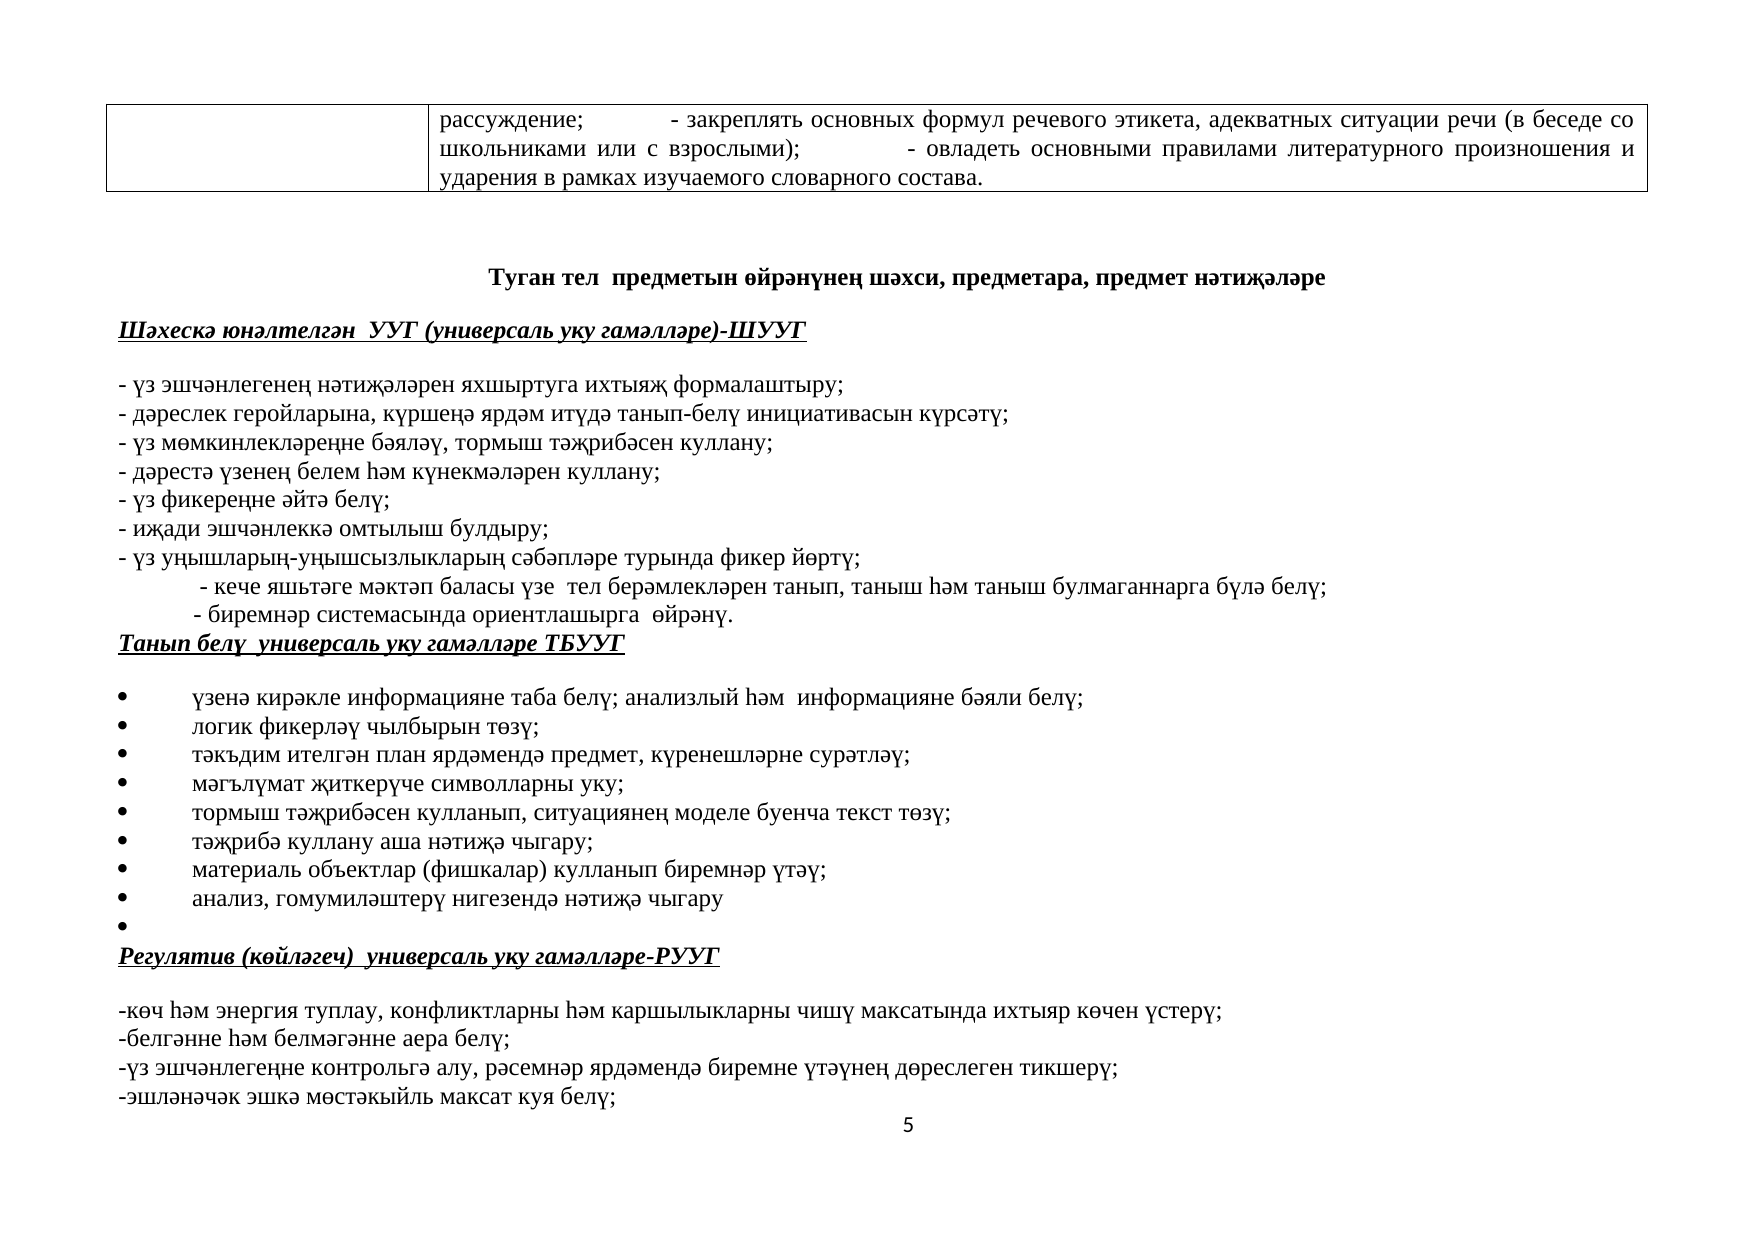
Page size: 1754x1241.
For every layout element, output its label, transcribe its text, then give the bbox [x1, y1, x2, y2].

text Регулятив (көйләгеч) универсаль уку гамәлләре-РУУГ [118, 941, 1698, 969]
text -белгәнне һәм белмәгәнне аера белү; [118, 1023, 1698, 1052]
list материаль объектлар (фишкалар) кулланып биремнәр үтәү; [118, 854, 1698, 883]
text Танып белү универсаль уку гамәлләре ТБУУГ [118, 628, 1698, 657]
list тормыш тәҗрибәсен кулланып, ситуациянең моделе буенча текст төзү; [118, 797, 1698, 826]
text - үз уңышларың-уңышсызлыкларың сәбәпләре турында фикер йөртү; [118, 542, 1698, 571]
text - иҗади эшчәнлеккә омтылыш булдыру; [118, 513, 1698, 542]
text -үз эшчәнлегеңне контрольгә алу, рәсемнәр ярдәмендә биремне үтәүнең дөреслеген тикшерү; [118, 1052, 1698, 1081]
text Туган тел предметын өйрәнүнең шәхси, предметара, предмет нәтиҗәләре [118, 262, 1696, 291]
text - үз мөмкинлекләреңне бәяләү, тормыш тәҗрибәсен куллану; [118, 427, 1698, 456]
text Шәхескә юнәлтелгән УУГ (универсаль уку гамәлләре)-ШУУГ [118, 316, 1698, 344]
text - биремнәр системасында ориентлашырга өйрәнү. [118, 599, 1698, 628]
text - үз фикереңне әйтә белү; [118, 484, 1698, 513]
text -көч һәм энергия туплау, конфликтларны һәм каршылыкларны чишү максатында ихтыяр көчен үстерү; [118, 995, 1698, 1023]
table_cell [107, 105, 428, 191]
list анализ, гомумиләштерү нигезендә нәтиҗә чыгару [118, 883, 1698, 912]
list логик фикерләү чылбырын төзү; [118, 711, 1698, 739]
list тәкъдим ителгән план ярдәмендә предмет, күренешләрне сурәтләү; [118, 739, 1698, 768]
list мәгълүмат җиткерүче символларны уку; [118, 768, 1698, 797]
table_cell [429, 105, 1647, 191]
text - кече яшьтәге мәктәп баласы үзе тел берәмлекләрен танып, таныш һәм таныш булмаганнарга бүлә белү; [118, 571, 1698, 599]
text - үз эшчәнлегенең нәтиҗәләрен яхшыртуга ихтыяҗ формалаштыру; [118, 369, 1698, 398]
text - дәрестә үзенең белем һәм күнекмәләрен куллану; [118, 456, 1698, 484]
list тәҗрибә куллану аша нәтиҗә чыгару; [118, 826, 1698, 854]
list үзенә кирәкле информацияне таба белү; анализлый һәм информацияне бәяли белү; [118, 682, 1698, 711]
text - дәреслек геройларына, күршеңә ярдәм итүдә танып-белү инициативасын күрсәтү; [118, 398, 1698, 427]
text -эшләнәчәк эшкә мөстәкыйль максат куя белү; [118, 1081, 1698, 1110]
